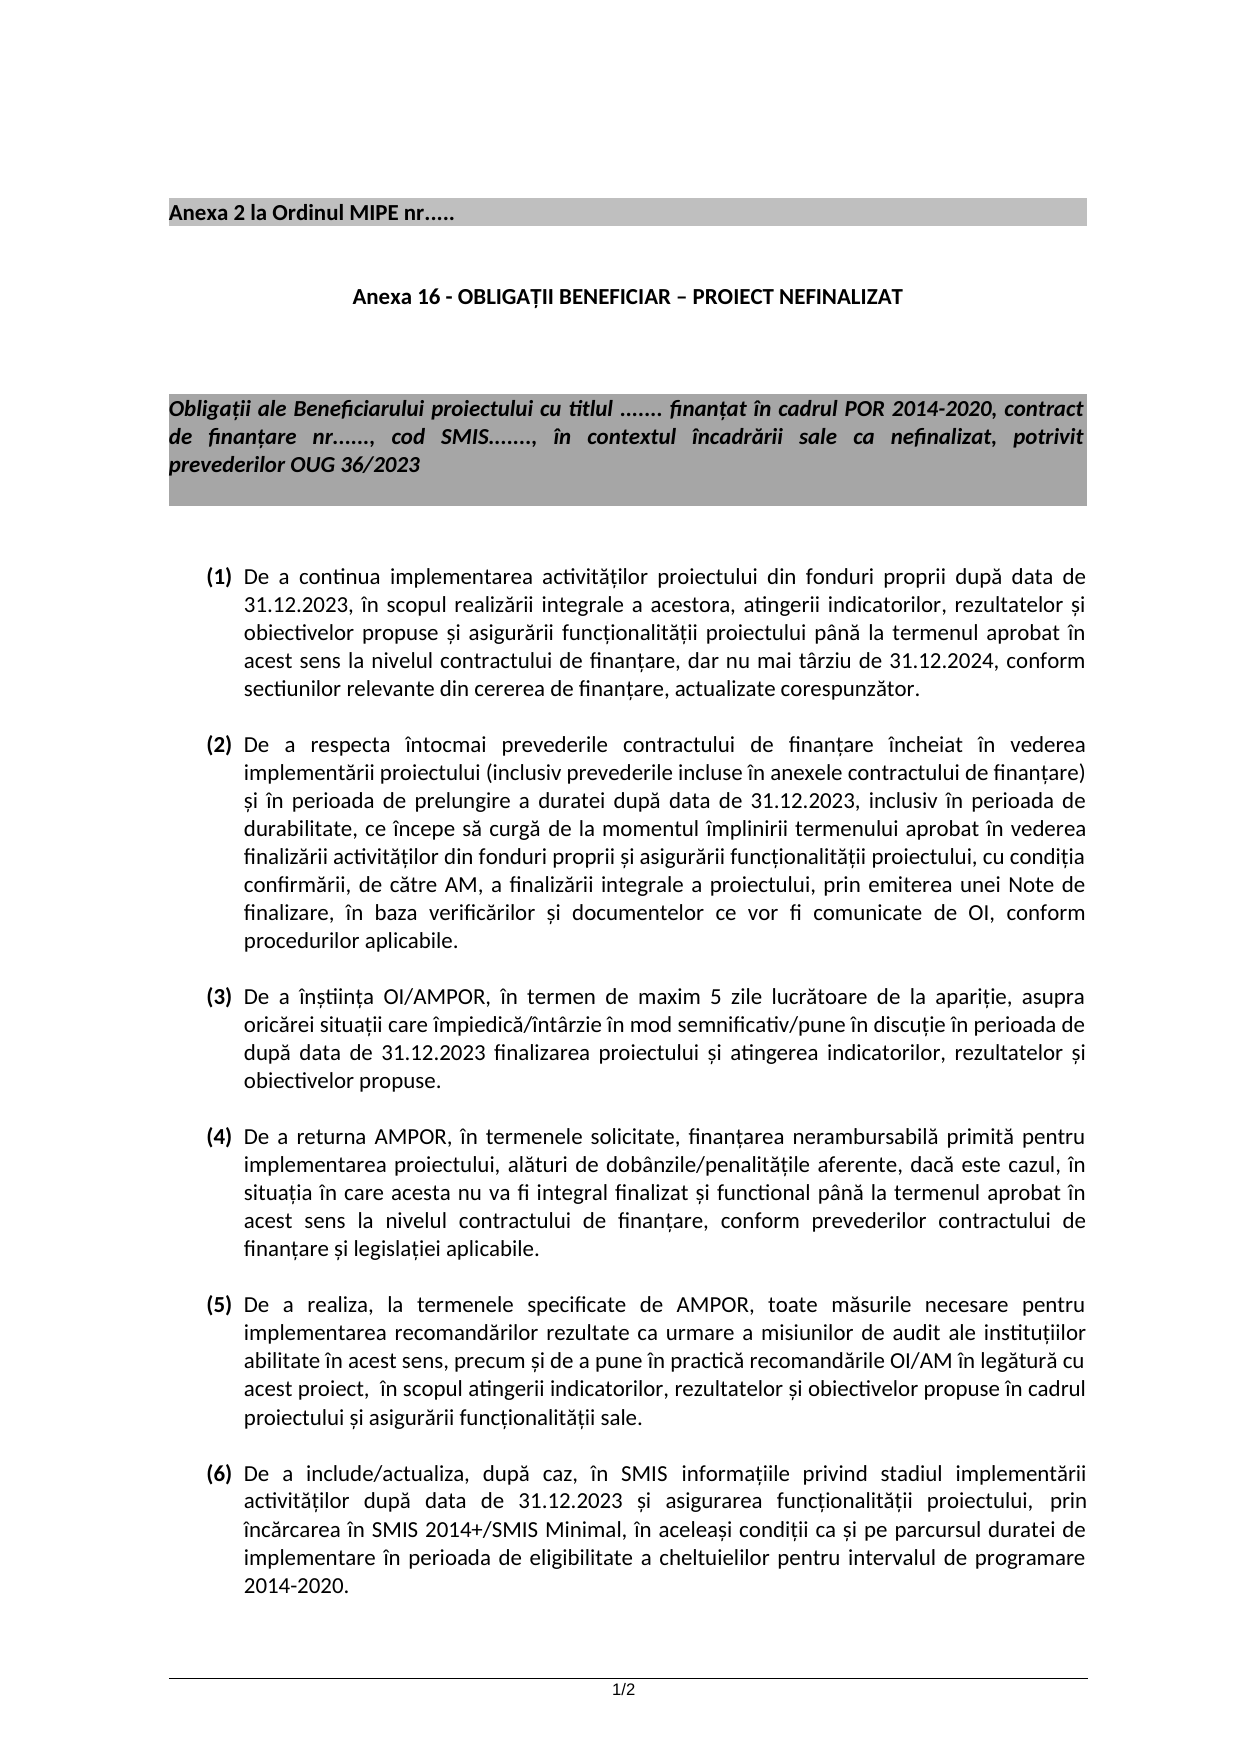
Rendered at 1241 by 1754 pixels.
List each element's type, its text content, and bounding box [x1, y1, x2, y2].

list De a realiza, la termenele specificate de AMPOR, toate măsurile necesare pentru implementarea recomandărilor rezultate ca urmare a misiunilor de audit ale instituțiilor abilitate în acest sens, precum și de a pune în practică recomandările OI/AM în legătură cu acest proiect, în scopul atingerii indicatorilor, rezultatelor și obiectivelor propuse în cadrul proiectului și asigurării funcționalității sale. [206, 1291, 1087, 1431]
list De a returna AMPOR, în termenele solicitate, finanțarea nerambursabilă primită pentru implementarea proiectului, alături de dobânzile/penalitățile aferente, dacă este cazul, în situația în care acesta nu va fi integral finalizat și functional până la termenul aprobat în acest sens la nivelul contractului de finanțare, conform prevederilor contractului de finanțare și legislației aplicabile. [206, 1122, 1087, 1262]
list De a respecta întocmai prevederile contractului de finanțare încheiat în vederea implementării proiectului (inclusiv prevederile incluse în anexele contractului de finanțare) și în perioada de prelungire a duratei după data de 31.12.2023, inclusiv în perioada de durabilitate, ce începe să curgă de la momentul împlinirii termenului aprobat în vederea finalizării activităților din fonduri proprii și asigurării funcționalității proiectului, cu condiția confirmării, de către AM, a finalizării integrale a proiectului, prin emiterea unei Note de finalizare, în baza verificărilor și documentelor ce vor fi comunicate de OI, conform procedurilor aplicabile. [206, 730, 1087, 954]
list De a continua implementarea activităților proiectului din fonduri proprii după data de 31.12.2023, în scopul realizării integrale a acestora, atingerii indicatorilor, rezultatelor și obiectivelor propuse și asigurării funcționalității proiectului până la termenul aprobat în acest sens la nivelul contractului de finanțare, dar nu mai târziu de 31.12.2024, conform sectiunilor relevante din cererea de finanțare, actualizate corespunzător. [206, 562, 1087, 702]
text Anexa 2 la Ordinul MIPE nr..... [169, 198, 1087, 226]
text Obligații ale Beneficiarului proiectului cu titlul ....... finanțat în cadrul POR 2014-2020, contract de finanțare nr......, cod SMIS......., în contextul încadrării sale ca nefinalizat, potrivit prevederilor OUG 36/2023 [169, 394, 1087, 478]
list De a înștiința OI/AMPOR, în termen de maxim 5 zile lucrătoare de la apariție, asupra oricărei situații care împiedică/întârzie în mod semnificativ/pune în discuție în perioada de după data de 31.12.2023 finalizarea proiectului și atingerea indicatorilor, rezultatelor și obiectivelor propuse. [206, 982, 1087, 1094]
text Anexa 16 - OBLIGAȚII BENEFICIAR – PROIECT NEFINALIZAT [169, 282, 1087, 310]
list De a include/actualiza, după caz, în SMIS informațiile privind stadiul implementării activităților după data de 31.12.2023 și asigurarea funcționalității proiectului, prin încărcarea în SMIS 2014+/SMIS Minimal, în aceleași condiții ca și pe parcursul duratei de implementare în perioada de eligibilitate a cheltuielilor pentru intervalul de programare 2014-2020. [206, 1459, 1087, 1599]
